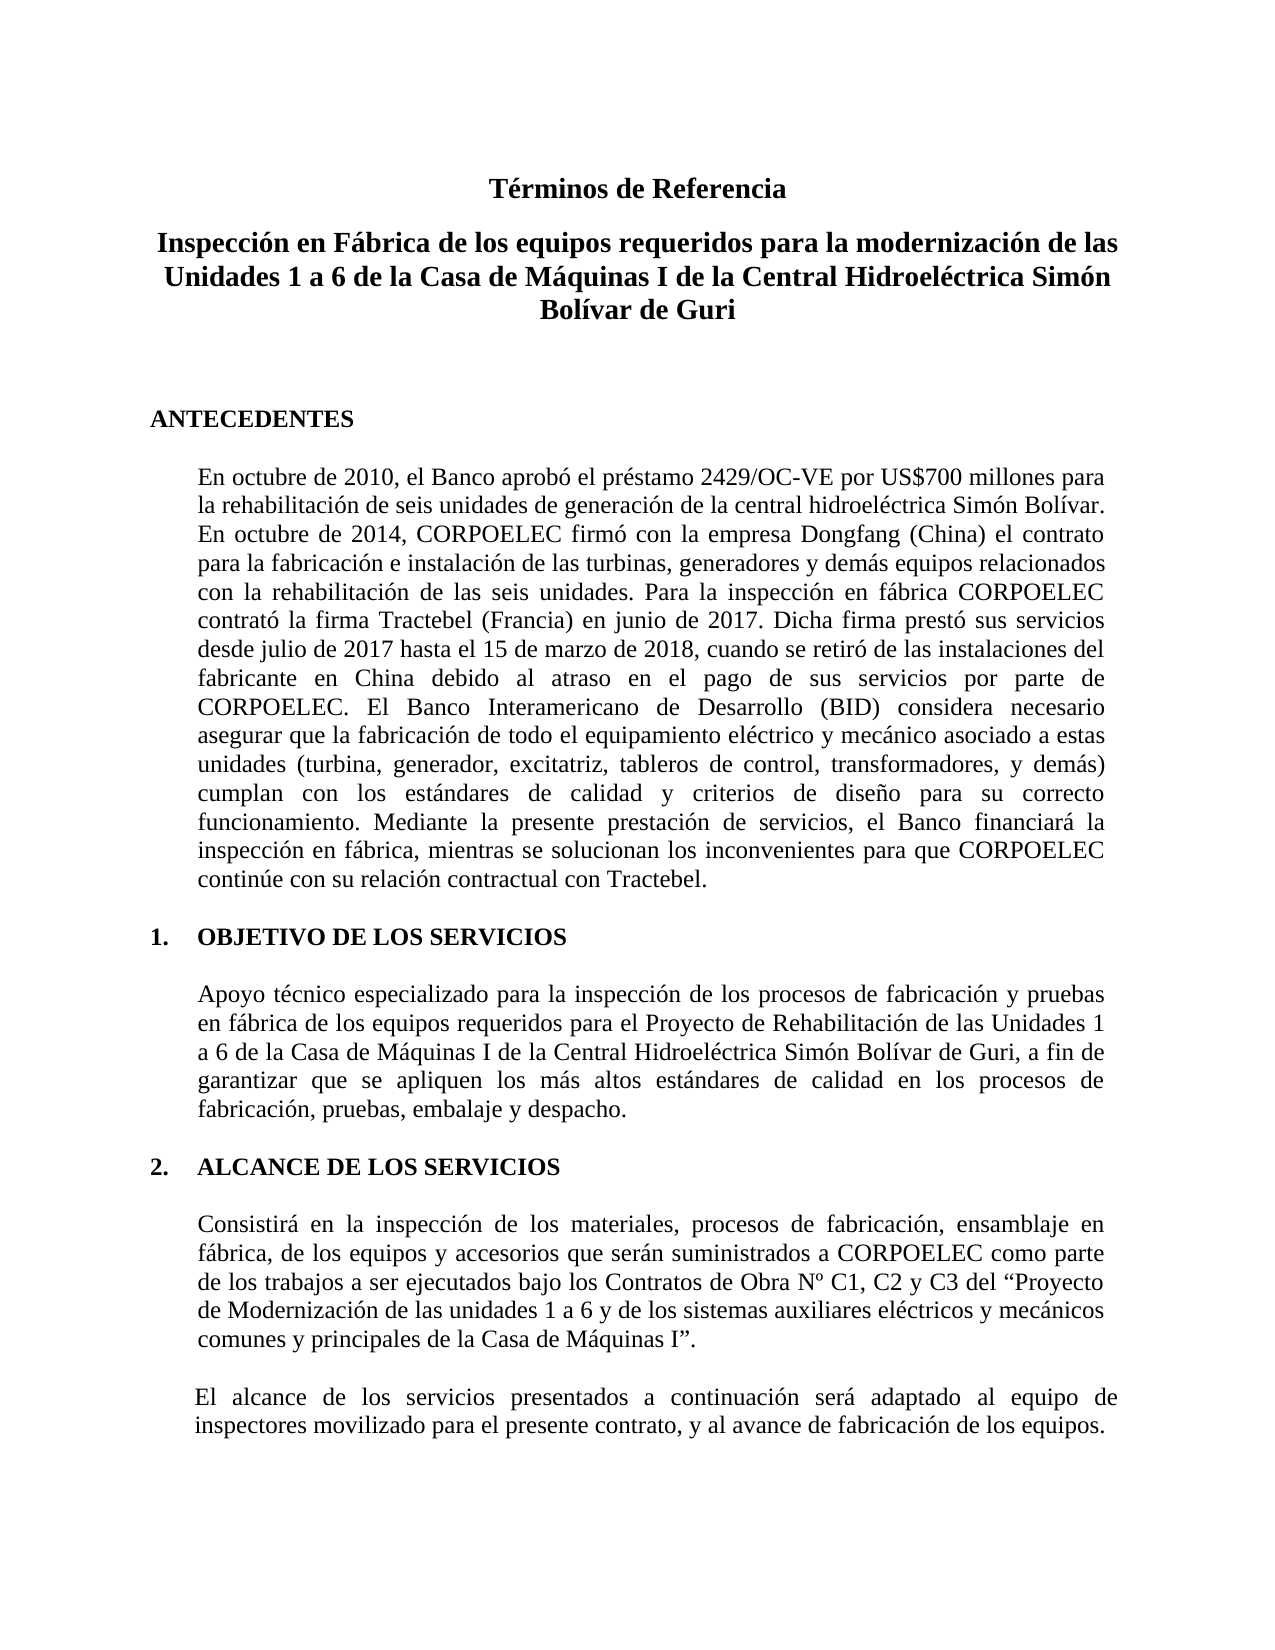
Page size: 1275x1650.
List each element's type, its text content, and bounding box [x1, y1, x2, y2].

text El alcance de los servicios presentados a continuación será adaptado al equipo de inspectores movilizado para el presente contrato, y al avance de fabricación de los equipos. [194, 1382, 1118, 1439]
subtitle Inspección en Fábrica de los equipos requeridos para la modernización de las Unidades 1 a 6 de la Casa de Máquinas I de la Central Hidroeléctrica Simón Bolívar de Guri [150, 225, 1125, 326]
text Apoyo técnico especializado para la inspección de los procesos de fabricación y pruebas en fábrica de los equipos requeridos para el Proyecto de Rehabilitación de las Unidades 1 a 6 de la Casa de Máquinas I de la Central Hidroeléctrica Simón Bolívar de Guri, a fin de garantizar que se apliquen los más altos estándares de calidad en los procesos de fabricación, pruebas, embalaje y despacho. [197, 979, 1106, 1123]
text En octubre de 2010, el Banco aprobó el préstamo 2429/OC-VE por US$700 millones para la rehabilitación de seis unidades de generación de la central hidroeléctrica Simón Bolívar. En octubre de 2014, CORPOELEC firmó con la empresa Dongfang (China) el contrato para la fabricación e instalación de las turbinas, generadores y demás equipos relacionados con la rehabilitación de las seis unidades. Para la inspección en fábrica CORPOELEC contrató la firma Tractebel (Francia) en junio de 2017. Dicha firma prestó sus servicios desde julio de 2017 hasta el 15 de marzo de 2018, cuando se retiró de las instalaciones del fabricante en China debido al atraso en el pago de sus servicios por parte de CORPOELEC. El Banco Interamericano de Desarrollo (BID) considera necesario asegurar que la fabricación de todo el equipamiento eléctrico y mecánico asociado a estas unidades (turbina, generador, excitatriz, tableros de control, transformadores, y demás) cumplan con los estándares de calidad y criterios de diseño para su correcto funcionamiento. Mediante la presente prestación de servicios, el Banco financiará la inspección en fábrica, mientras se solucionan los inconvenientes para que CORPOELEC continúe con su relación contractual con Tractebel. [197, 462, 1106, 893]
subtitle Términos de Referencia [150, 171, 1125, 204]
text ANTECEDENTES [150, 404, 1125, 433]
list ALCANCE DE LOS SERVICIOS [150, 1152, 1106, 1180]
text Consistirá en la inspección de los materiales, procesos de fabricación, ensamblaje en fábrica, de los equipos y accesorios que serán suministrados a CORPOELEC como parte de los trabajos a ser ejecutados bajo los Contratos de Obra Nº C1, C2 y C3 del “Proyecto de Modernización de las unidades 1 a 6 y de los sistemas auxiliares eléctricos y mecánicos comunes y principales de la Casa de Máquinas I”. [197, 1209, 1106, 1353]
list OBJETIVO DE LOS SERVICIOS [150, 922, 1106, 950]
